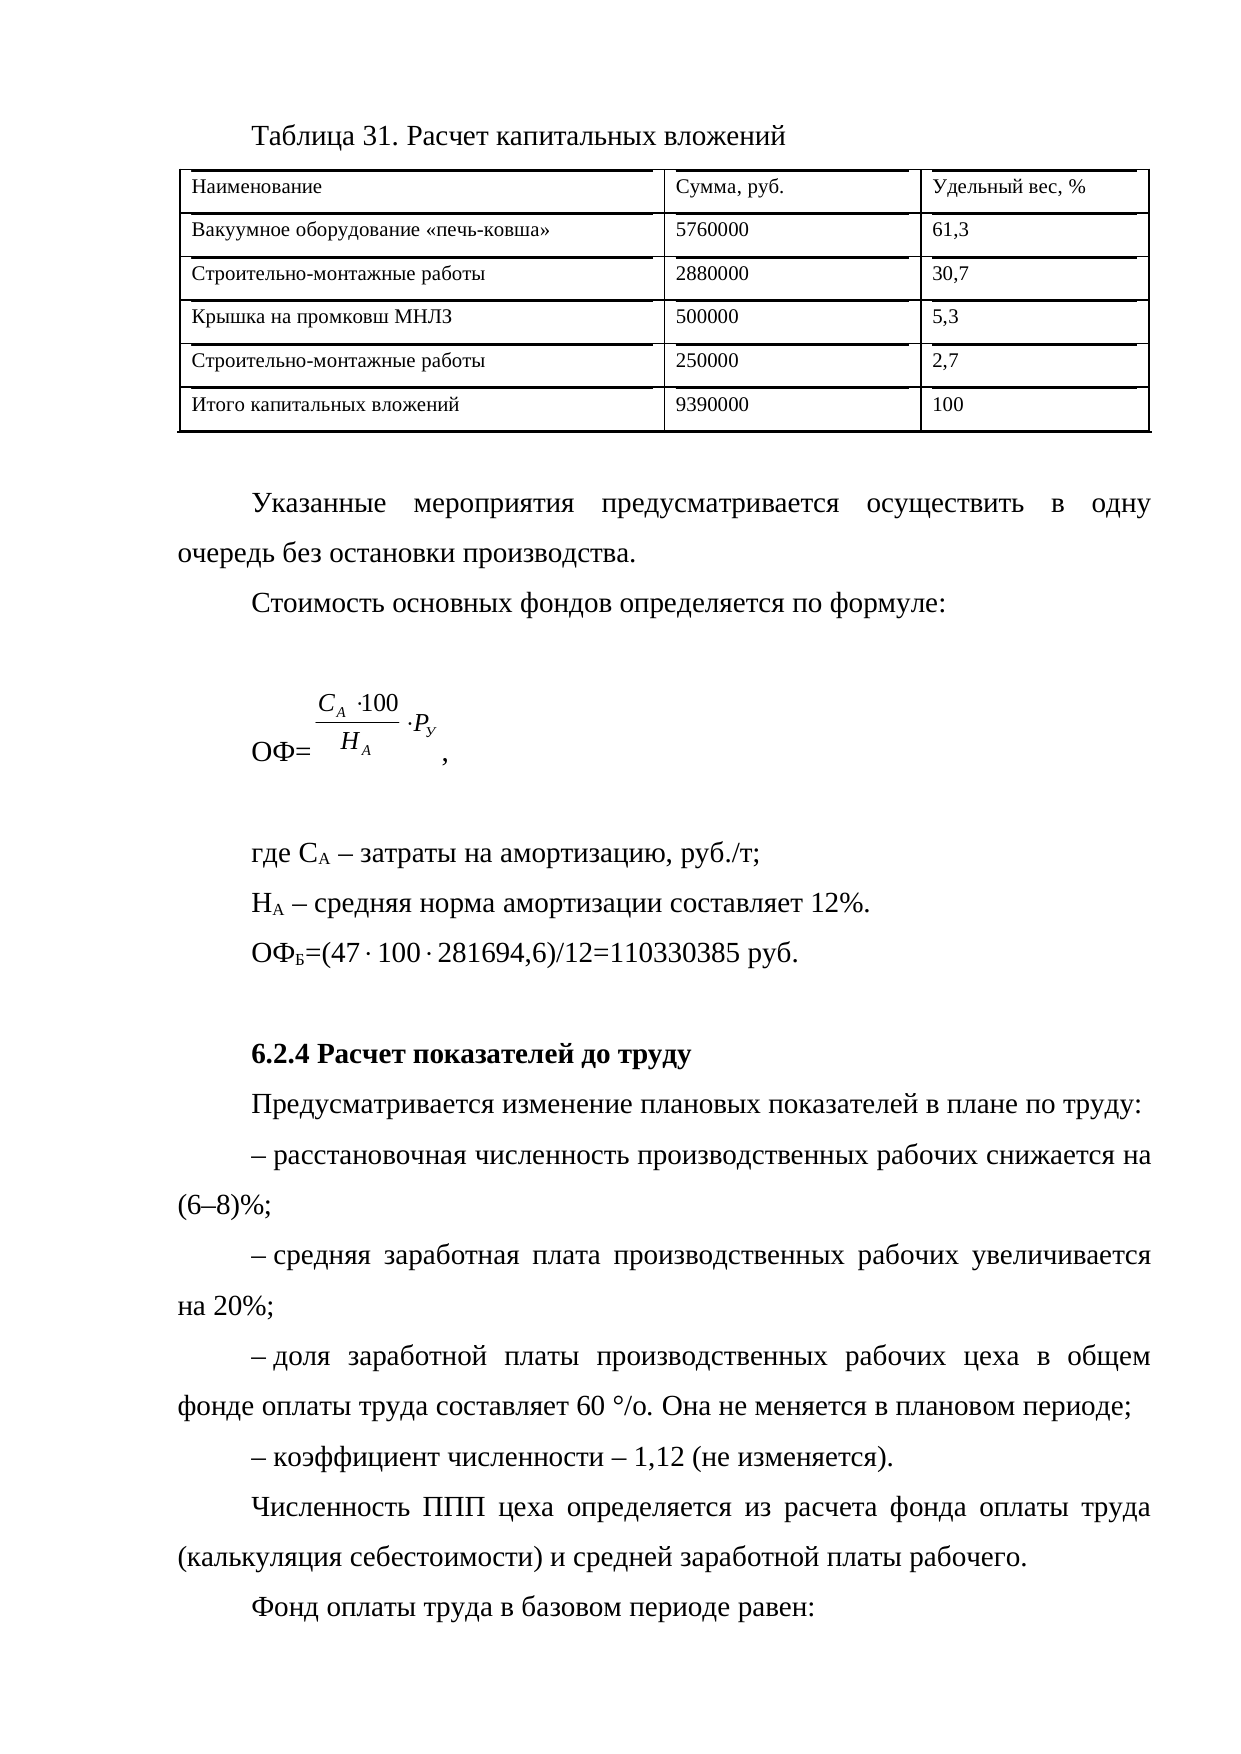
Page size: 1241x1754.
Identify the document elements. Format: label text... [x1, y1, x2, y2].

text 6.2.4 Расчет показателей до труду [177, 1036, 1152, 1070]
table_cell 500000 [665, 301, 920, 343]
table_cell 9390000 [665, 388, 920, 430]
table_cell 30,7 [922, 257, 1148, 299]
table_cell 2880000 [665, 257, 920, 299]
table_cell Вакуумное оборудование «печь-ковша» [181, 214, 664, 256]
table_cell Крышка на промковш МНЛЗ [181, 301, 664, 343]
text – коэффициент численности – 1,12 (не изменяется). [177, 1439, 1152, 1472]
table_header Сумма, руб. [665, 170, 920, 212]
table_header Наименование [181, 170, 664, 212]
table_cell Строительно-монтажные работы [181, 257, 664, 299]
table_cell Строительно-монтажные работы [181, 344, 664, 386]
text Указанные мероприятия предусматривается осуществить в одну очередь без остановки производства. [177, 482, 1152, 569]
table_cell 100 [922, 388, 1148, 430]
table_cell 5,3 [922, 301, 1148, 343]
text ОФБ=(47100281694,6)/12=110330385 руб. [177, 936, 1152, 969]
text Таблица 31. Расчет капитальных вложений [177, 118, 1152, 152]
text HА – средняя норма амортизации составляет 12%. [177, 885, 1152, 919]
table_cell 5760000 [665, 214, 920, 256]
text Численность ППП цеха определяется из расчета фонда оплаты труда (калькуляция себестоимости) и средней заработной платы рабочего. [177, 1489, 1152, 1573]
text где СА – затраты на амортизацию, руб./т; [177, 835, 1152, 869]
text Предусматривается изменение плановых показателей в плане по труду: [177, 1087, 1152, 1120]
text – средняя заработная плата производственных рабочих увеличивается на 20%; [177, 1238, 1152, 1321]
table_cell Итого капитальных вложений [181, 388, 664, 430]
text ОФ=, [177, 686, 1152, 768]
table_cell 61,3 [922, 214, 1148, 256]
table_cell 250000 [665, 344, 920, 386]
text Стоимость основных фондов определяется по формуле: [177, 586, 1152, 619]
text – доля заработной платы производственных рабочих цеха в общем фонде оплаты труда составляет 60 °/о. Она не меняется в плановом периоде; [177, 1338, 1152, 1422]
table_header Удельный вес, % [922, 170, 1148, 212]
text – расстановочная численность производственных рабочих снижается на (6–8)%; [177, 1137, 1152, 1221]
text Фонд оплаты труда в базовом периоде равен: [177, 1590, 1152, 1623]
table_cell 2,7 [922, 344, 1148, 386]
